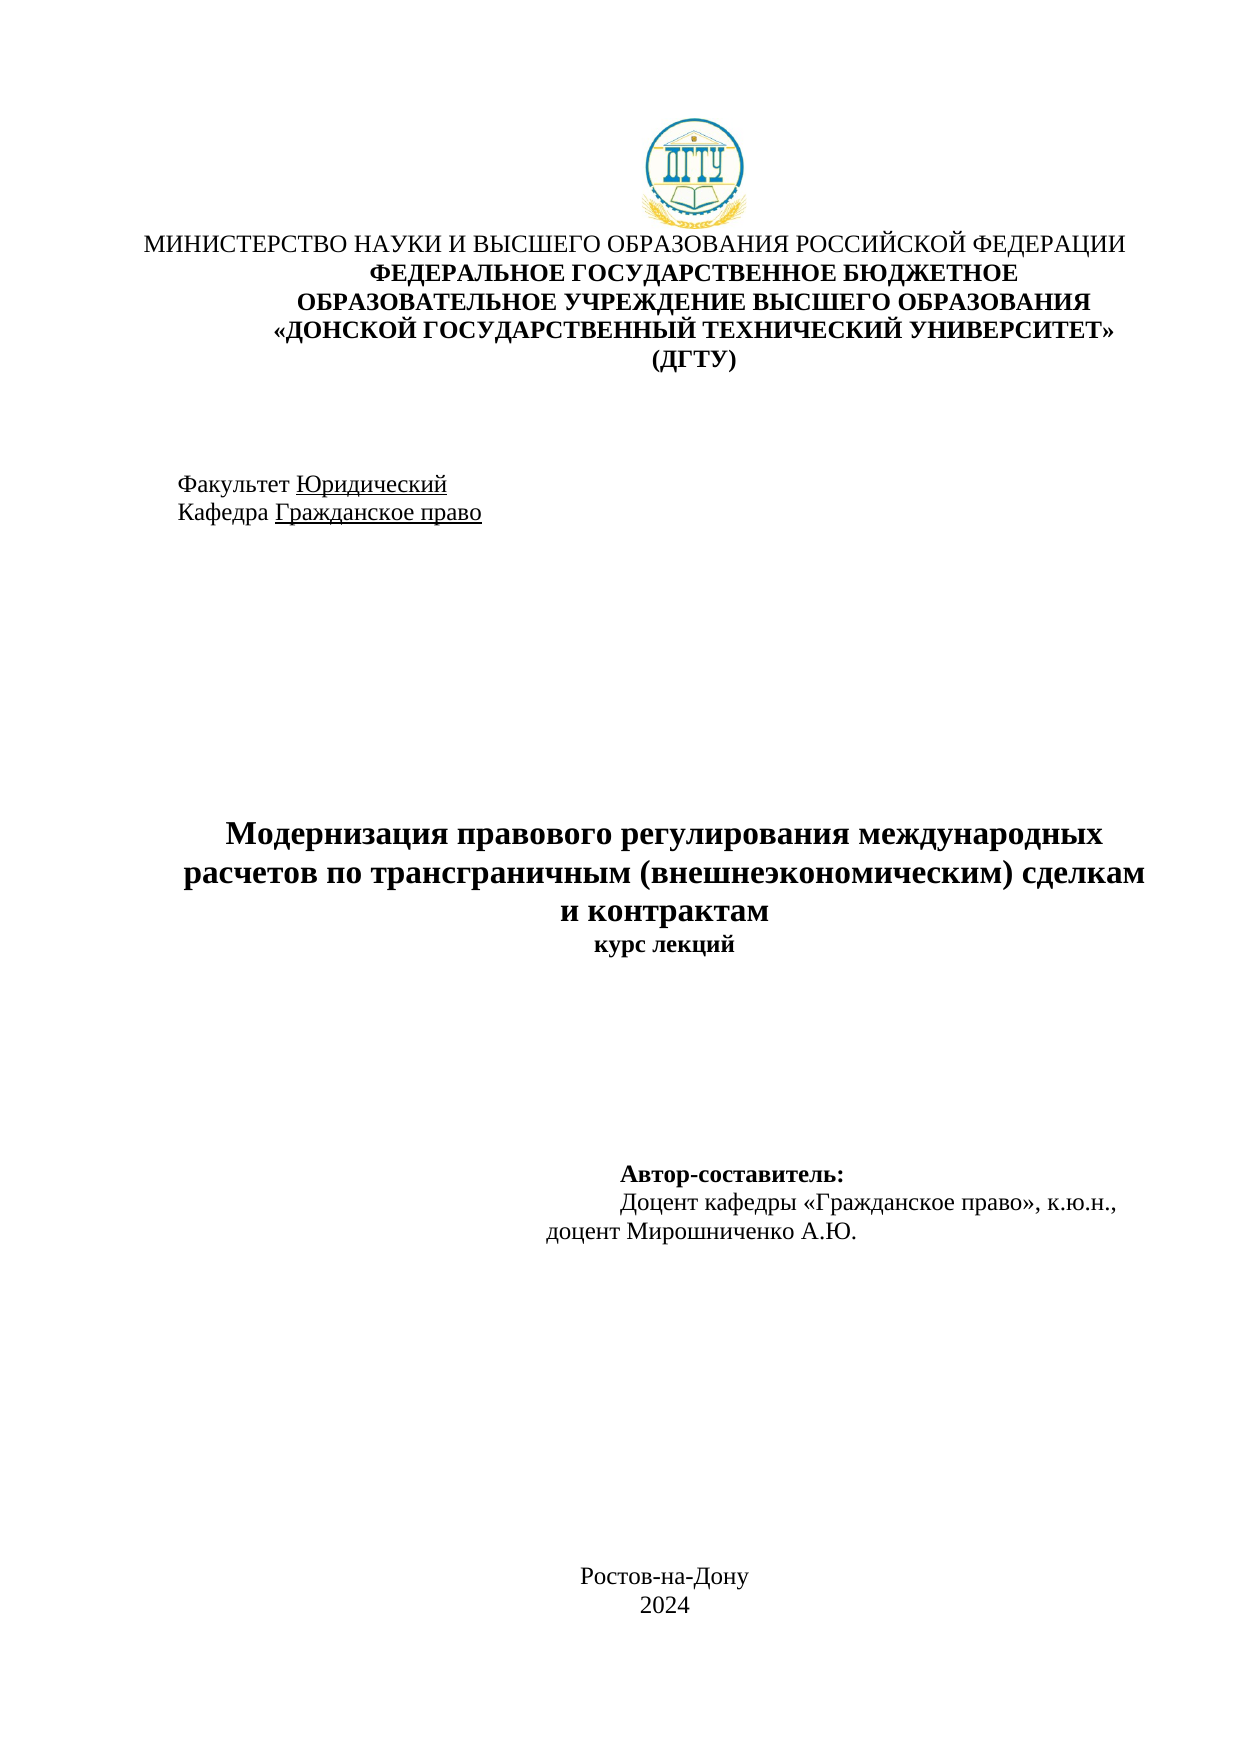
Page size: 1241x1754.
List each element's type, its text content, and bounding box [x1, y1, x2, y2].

text МИНИСТЕРСТВО НАУКИ И ВЫСШЕГО ОБРАЗОВАНИЯ РОССИЙСКОЙ ФЕДЕРАЦИИ [118, 229, 1152, 258]
picture [641, 118, 747, 229]
text Автор-составитель: [546, 1159, 1152, 1187]
text Доцент кафедры «Гражданское право», к.ю.н., доцент Мирошниченко А.Ю. [546, 1187, 1152, 1245]
text ОБРАЗОВАТЕЛЬНОЕ УЧРЕЖДЕНИЕ ВЫСШЕГО ОБРАЗОВАНИЯ [177, 287, 1152, 315]
text Модернизация правового регулирования международных расчетов по трансграничным (внешнеэкономическим) сделкам и контрактам [177, 814, 1152, 929]
text Ростов-на-Дону [177, 1561, 1152, 1590]
text Кафедра Гражданское право [177, 497, 1152, 526]
text ФЕДЕРАЛЬНОЕ ГОСУДАРСТВЕННОЕ БЮДЖЕТНОЕ [177, 258, 1152, 287]
text «ДОНСКОЙ ГОСУДАРСТВЕННЫЙ ТЕХНИЧЕСКИЙ УНИВЕРСИТЕТ» [177, 315, 1152, 344]
text 2024 [177, 1590, 1152, 1619]
text Факультет Юридический [177, 469, 1152, 497]
text (ДГТУ) [177, 344, 1152, 373]
text курс лекций [177, 929, 1152, 957]
